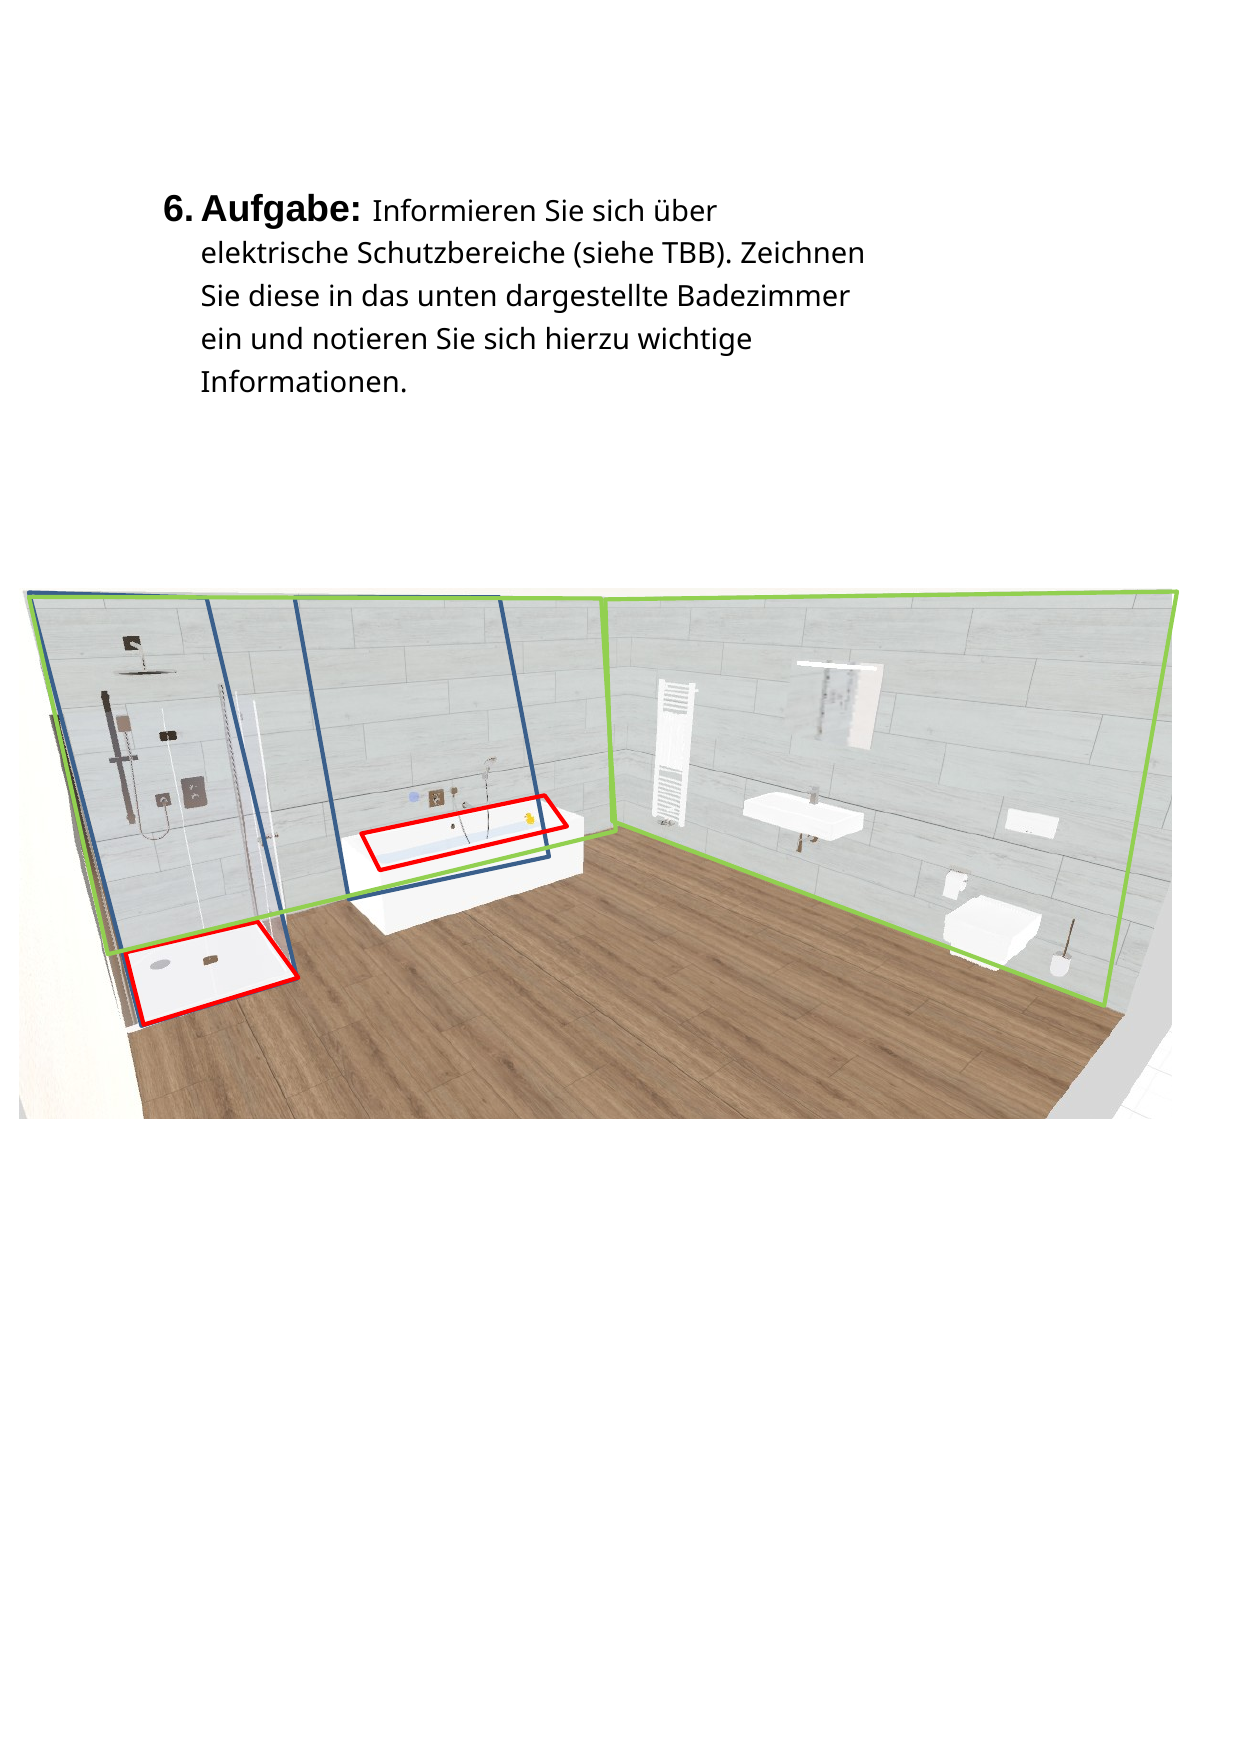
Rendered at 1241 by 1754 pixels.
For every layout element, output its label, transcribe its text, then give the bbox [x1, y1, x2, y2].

picture [448, 851, 546, 875]
picture [61, 729, 119, 951]
picture [365, 800, 541, 867]
picture [260, 916, 290, 961]
picture [541, 798, 562, 828]
picture [19, 588, 1172, 1119]
picture [298, 600, 544, 893]
list Aufgabe: Informieren Sie sich über elektrische Schutzbereiche (siehe TBB). Zeichnen Sie diese in das unten dargestellte Badezimmer ein und notieren Sie sich hierzu wichtige Informationen. [163, 186, 867, 401]
picture [129, 925, 293, 1021]
picture [210, 600, 345, 909]
picture [608, 594, 1172, 1002]
picture [503, 601, 613, 844]
picture [34, 599, 278, 947]
